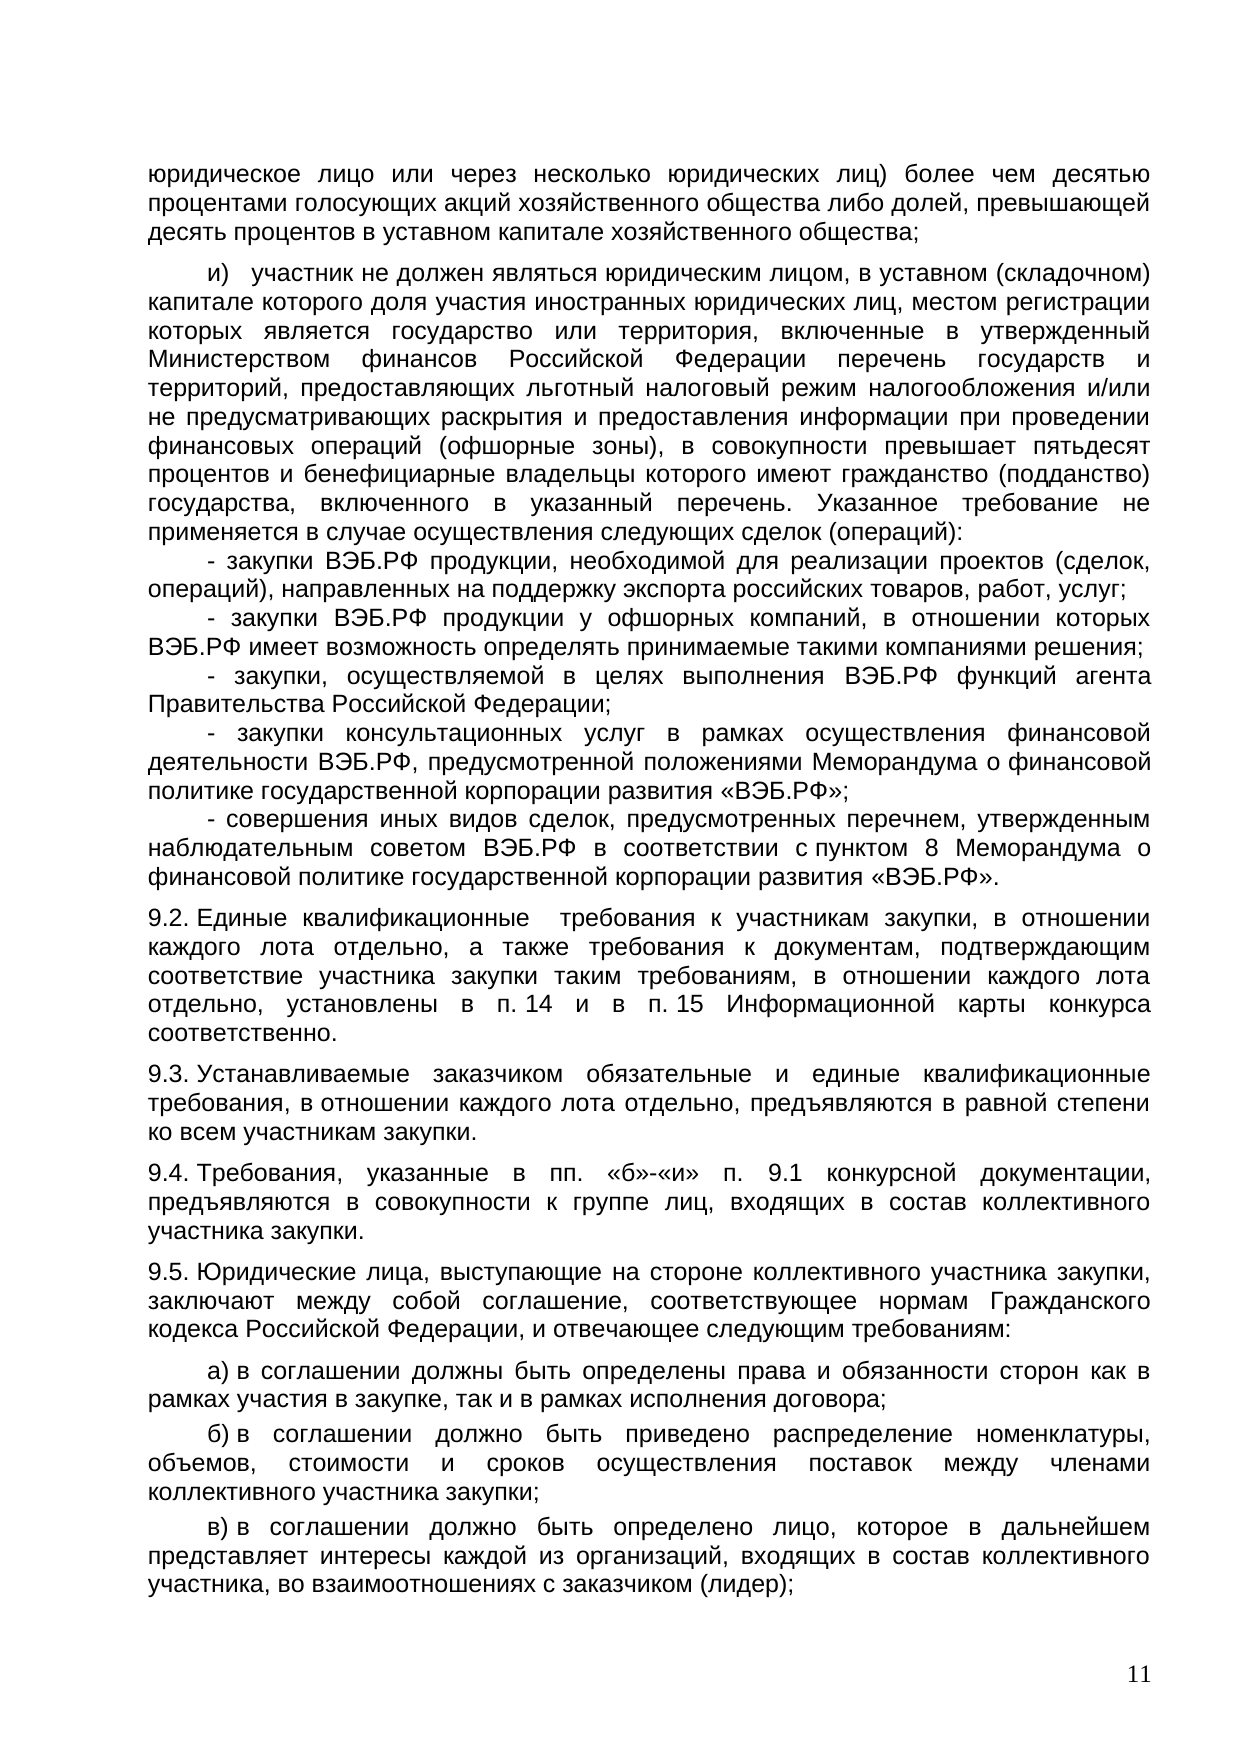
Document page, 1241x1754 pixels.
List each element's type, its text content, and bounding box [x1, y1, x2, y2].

list участник не должен являться юридическим лицом, в уставном (складочном) капитале которого доля участия иностранных юридических лиц, местом регистрации которых является государство или территория, включенные в утвержденный Министерством финансов Российской Федерации перечень государств и территорий, предоставляющих льготный налоговый режим налогообложения и/или не предусматривающих раскрытия и предоставления информации при проведении финансовых операций (офшорные зоны), в совокупности превышает пятьдесят процентов и бенефициарные владельцы которого имеют гражданство (подданство) государства, включенного в указанный перечень. Указанное требование не применяется в случае осуществления следующих сделок (операций): [148, 258, 1152, 546]
list в соглашении должно быть приведено распределение номенклатуры, объемов, стоимости и сроков осуществления поставок между членами коллективного участника закупки; [148, 1419, 1152, 1506]
text - совершения иных видов сделок, предусмотренных перечнем, утвержденным наблюдательным советом ВЭБ.РФ в соответствии с пунктом 8 Меморандума о финансовой политике государственной корпорации развития «ВЭБ.РФ». [148, 804, 1152, 891]
text - закупки, осуществляемой в целях выполнения ВЭБ.РФ функций агента Правительства Российской Федерации; [148, 661, 1152, 718]
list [148, 159, 1152, 246]
subtitle Единые квалификационные требования к участникам закупки, в отношении каждого лота отдельно, а также требования к документам, подтверждающим соответствие участника закупки таким требованиям, в отношении каждого лота отдельно, установлены в п. 14 и в п. 15 Информационной карты конкурса соответственно. [148, 903, 1152, 1047]
text - закупки консультационных услуг в рамках осуществления финансовой деятельности ВЭБ.РФ, предусмотренной положениями Меморандума о финансовой политике государственной корпорации развития «ВЭБ.РФ»; [148, 718, 1152, 804]
list в соглашении должны быть определены права и обязанности сторон как в рамках участия в закупке, так и в рамках исполнения договора; [148, 1356, 1152, 1413]
subtitle Требования, указанные в пп. «б»-«и» п. 9.1 конкурсной документации, предъявляются в совокупности к группе лиц, входящих в состав коллективного участника закупки. [148, 1158, 1152, 1244]
text - закупки ВЭБ.РФ продукции, необходимой для реализации проектов (сделок, операций), направленных на поддержку экспорта российских товаров, работ, услуг; [148, 546, 1152, 603]
text - закупки ВЭБ.РФ продукции у офшорных компаний, в отношении которых ВЭБ.РФ имеет возможность определять принимаемые такими компаниями решения; [148, 603, 1152, 661]
subtitle Юридические лица, выступающие на стороне коллективного участника закупки, заключают между собой соглашение, соответствующее нормам Гражданского кодекса Российской Федерации, и отвечающее следующим требованиям: [148, 1257, 1152, 1343]
list в соглашении должно быть определено лицо, которое в дальнейшем представляет интересы каждой из организаций, входящих в состав коллективного участника, во взаимоотношениях с заказчиком (лидер); [148, 1512, 1152, 1598]
subtitle Устанавливаемые заказчиком обязательные и единые квалификационные требования, в отношении каждого лота отдельно, предъявляются в равной степени ко всем участникам закупки. [148, 1059, 1152, 1146]
